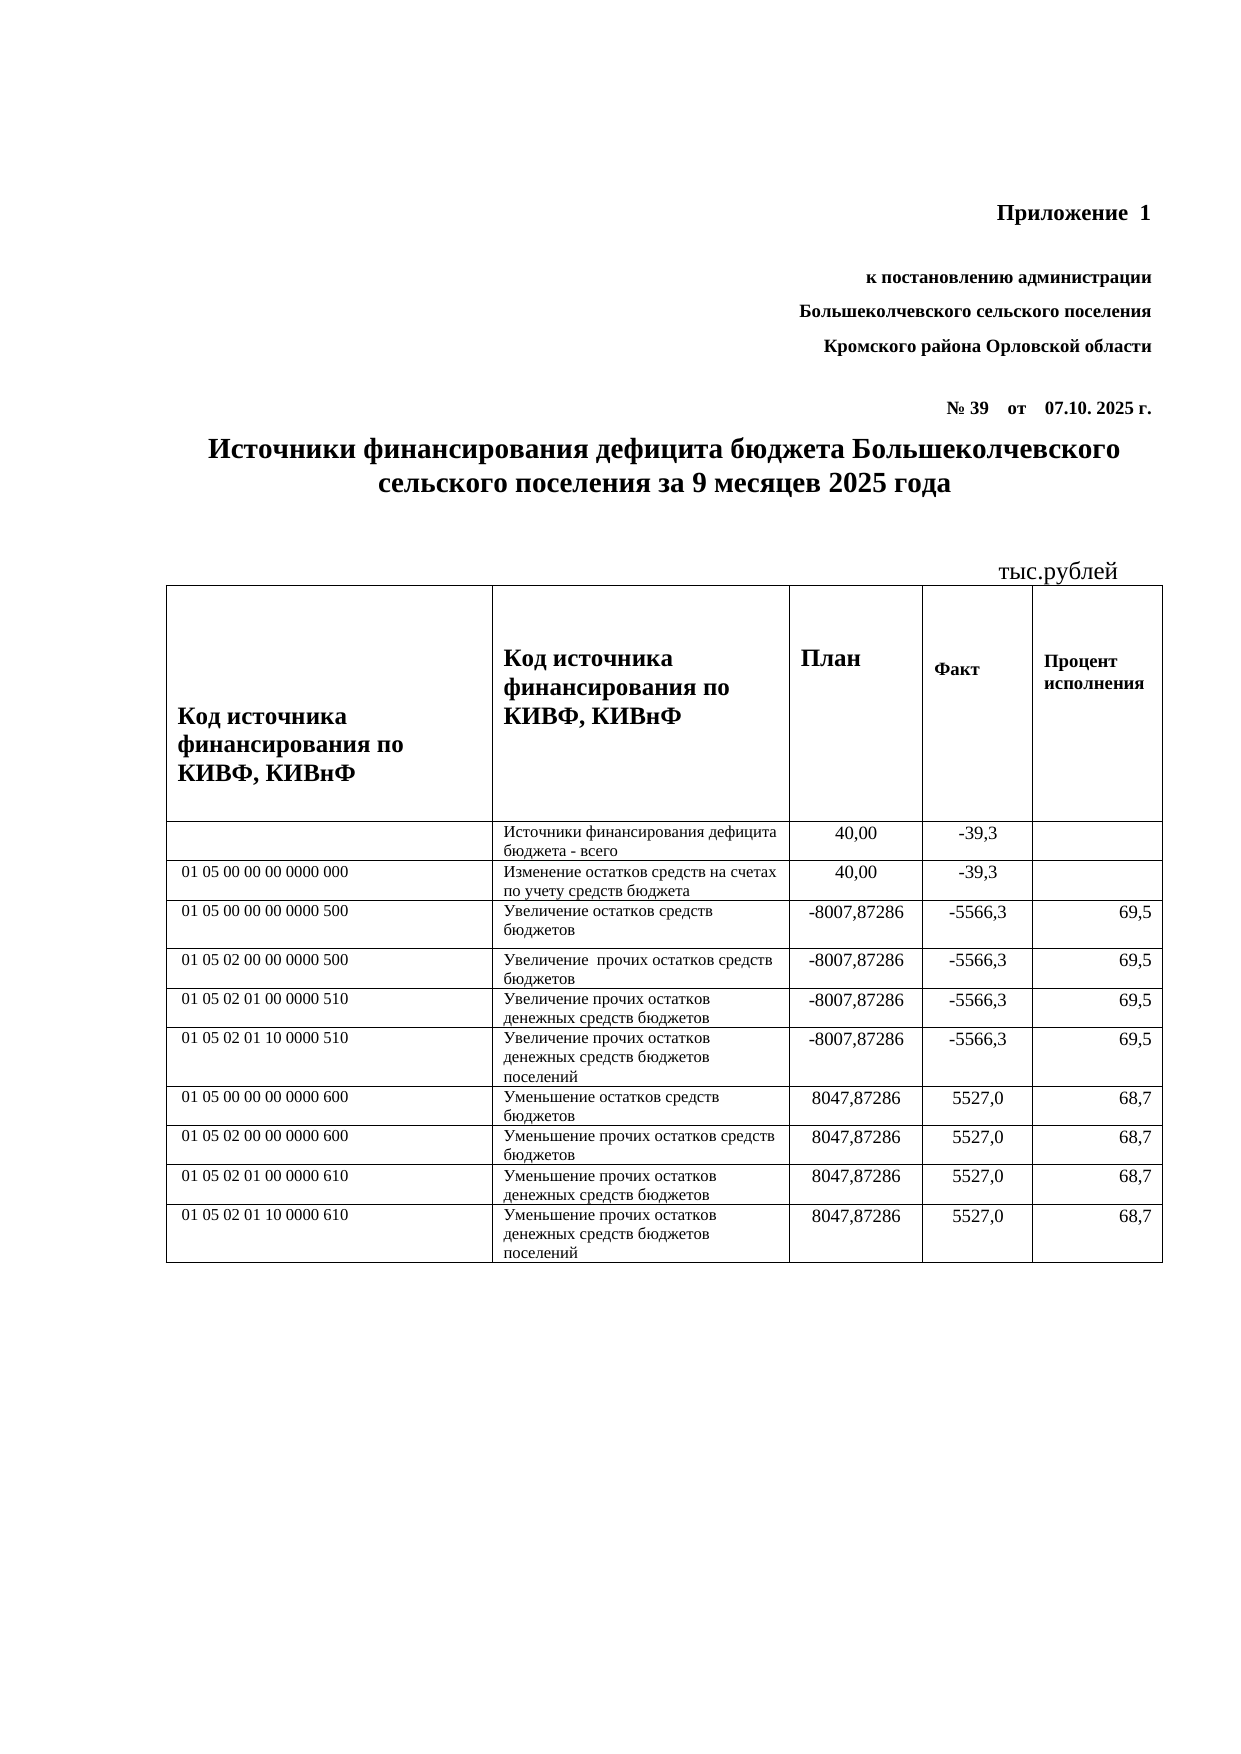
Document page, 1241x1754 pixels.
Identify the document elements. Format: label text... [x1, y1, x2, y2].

table_cell Источники финансирования дефицита бюджета - всего [493, 822, 789, 860]
text Приложение 1 [177, 199, 1152, 225]
table_cell Увеличение остатков средств бюджетов [493, 901, 789, 948]
table_cell [167, 822, 492, 860]
table_cell 5527,0 [923, 1087, 1032, 1125]
table_header Факт [923, 586, 1032, 821]
table_cell 01 05 00 00 00 0000 500 [167, 901, 492, 948]
table_cell 68,7 [1033, 1087, 1162, 1125]
table_cell -5566,3 [923, 989, 1032, 1027]
table_cell 69,5 [1033, 901, 1162, 948]
table_cell 01 05 02 01 10 0000 510 [167, 1028, 492, 1086]
text к постановлению администрации [177, 238, 1152, 288]
table_cell -5566,3 [923, 901, 1032, 948]
table_cell 40,00 [790, 861, 922, 900]
table_cell [1033, 822, 1162, 860]
table_cell 01 05 02 00 00 0000 500 [167, 949, 492, 988]
table_cell 40,00 [790, 822, 922, 860]
table_cell 01 05 02 01 00 0000 610 [167, 1165, 492, 1204]
table_cell Уменьшение остатков средств бюджетов [493, 1087, 789, 1125]
table_cell 69,5 [1033, 989, 1162, 1027]
table_cell 8047,87286 [790, 1165, 922, 1204]
table_cell 01 05 00 00 00 0000 600 [167, 1087, 492, 1125]
table_cell 69,5 [1033, 1028, 1162, 1086]
table_cell Уменьшение прочих остатков денежных средств бюджетов поселений [493, 1205, 789, 1262]
table_cell 69,5 [1033, 949, 1162, 988]
table_cell -8007,87286 [790, 949, 922, 988]
text тыс.рублей [233, 556, 1152, 585]
table_cell 5527,0 [923, 1205, 1032, 1262]
table_cell -8007,87286 [790, 901, 922, 948]
table_cell 8047,87286 [790, 1087, 922, 1125]
text Большеколчевского сельского поселения [177, 300, 1152, 322]
table_cell Изменение остатков средств на счетах по учету средств бюджета [493, 861, 789, 900]
table_cell 5527,0 [923, 1126, 1032, 1164]
table_cell 01 05 02 01 10 0000 610 [167, 1205, 492, 1262]
table_cell -5566,3 [923, 949, 1032, 988]
table_header Процент исполнения [1033, 586, 1162, 821]
table_cell Увеличение прочих остатков средств бюджетов [493, 949, 789, 988]
table_cell Увеличение прочих остатков денежных средств бюджетов [493, 989, 789, 1027]
table_cell 01 05 02 01 00 0000 510 [167, 989, 492, 1027]
table_cell 01 05 02 00 00 0000 600 [167, 1126, 492, 1164]
table_cell 68,7 [1033, 1205, 1162, 1262]
table_cell 01 05 00 00 00 0000 000 [167, 861, 492, 900]
table_cell 8047,87286 [790, 1205, 922, 1262]
table_cell -39,3 [923, 822, 1032, 860]
text № 39 от 07.10. 2025 г. [177, 368, 1152, 419]
table_cell -8007,87286 [790, 989, 922, 1027]
text Кромского района Орловской области [177, 334, 1152, 356]
table_cell 68,7 [1033, 1126, 1162, 1164]
table_cell 68,7 [1033, 1165, 1162, 1204]
table_header План [790, 586, 922, 821]
table_cell 8047,87286 [790, 1126, 922, 1164]
table_header Код источника финансирования по КИВФ, КИВнФ [493, 586, 789, 821]
text Источники финансирования дефицита бюджета Большеколчевского сельского поселения за 9 месяцев 2025 года [177, 431, 1152, 498]
table_cell 5527,0 [923, 1165, 1032, 1204]
table_cell -5566,3 [923, 1028, 1032, 1086]
table_cell Уменьшение прочих остатков денежных средств бюджетов [493, 1165, 789, 1204]
table_cell Увеличение прочих остатков денежных средств бюджетов поселений [493, 1028, 789, 1086]
table_cell -8007,87286 [790, 1028, 922, 1086]
table_cell -39,3 [923, 861, 1032, 900]
table_header Код источника финансирования по КИВФ, КИВнФ [167, 586, 492, 821]
table_cell [1033, 861, 1162, 900]
table_cell Уменьшение прочих остатков средств бюджетов [493, 1126, 789, 1164]
